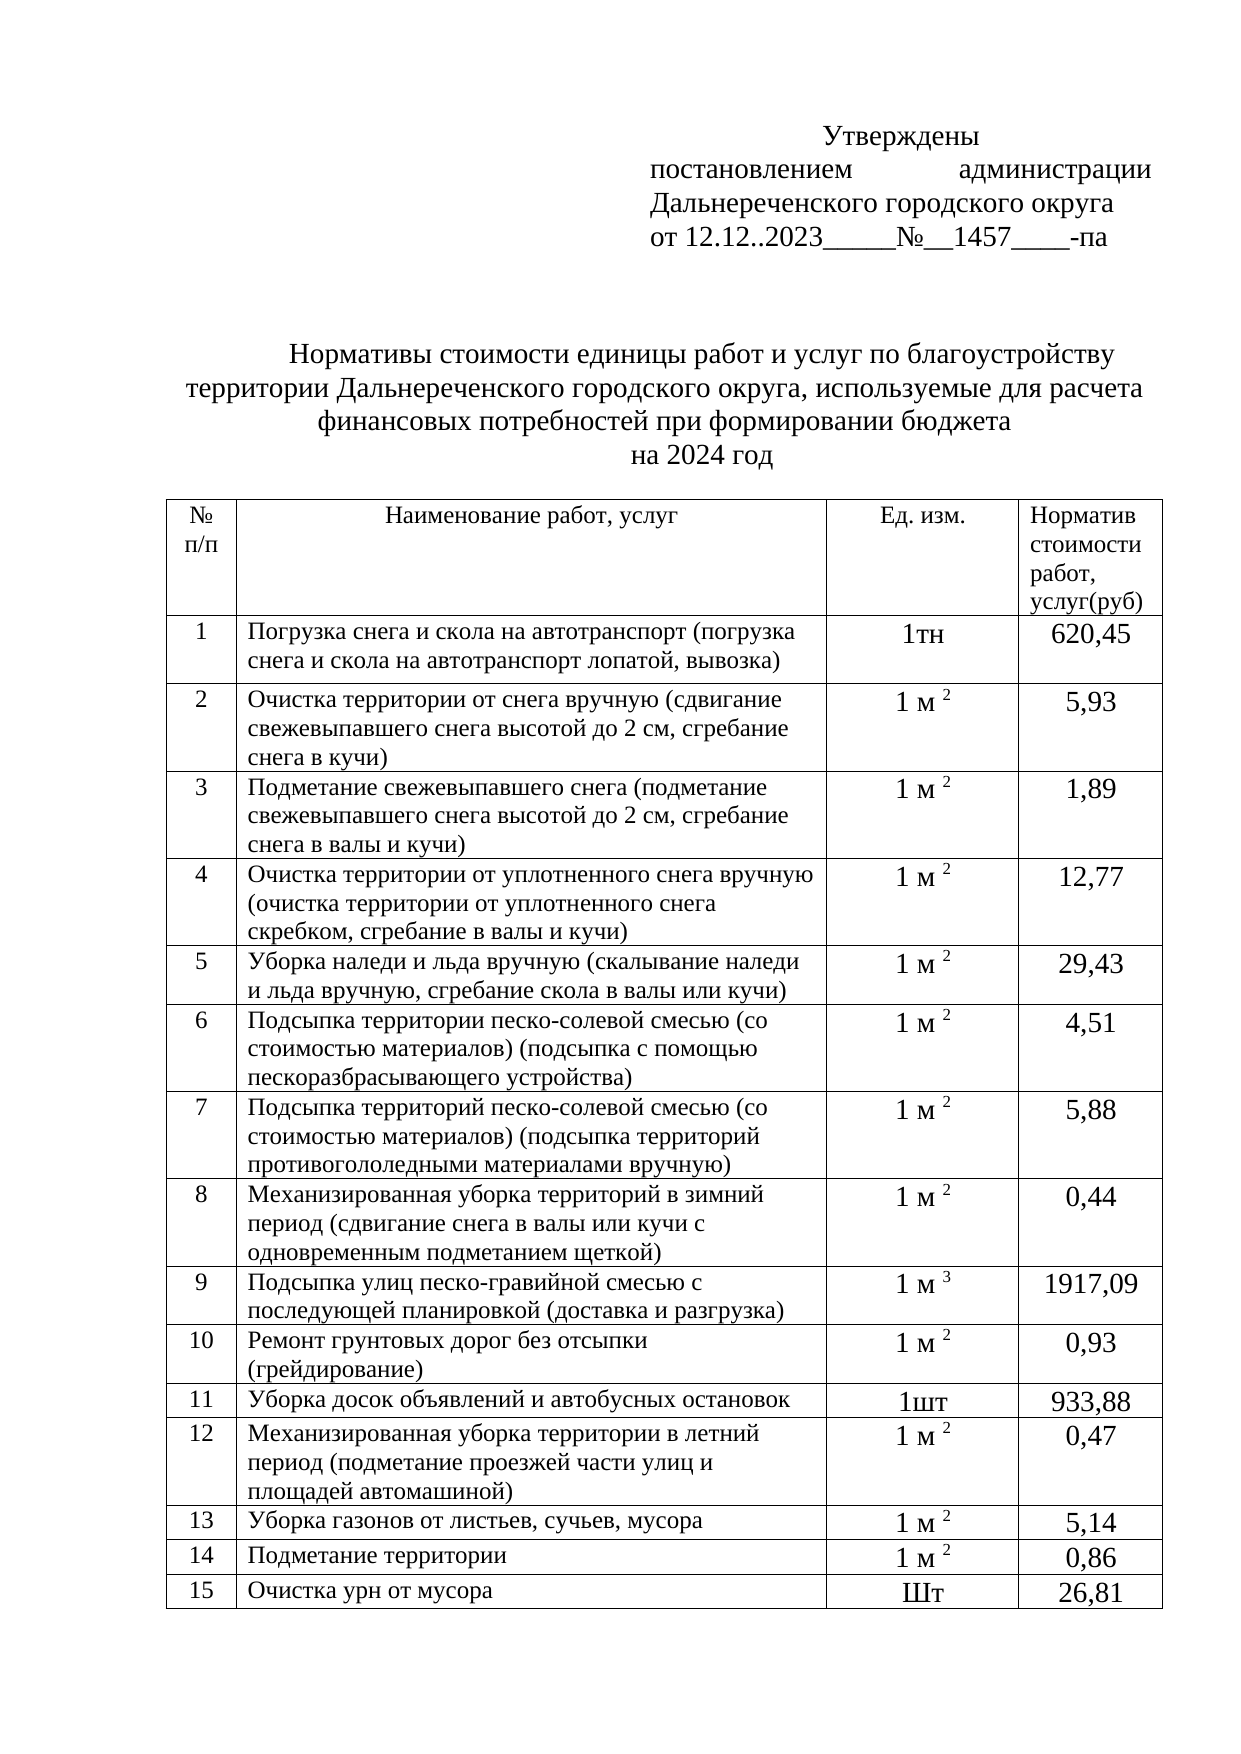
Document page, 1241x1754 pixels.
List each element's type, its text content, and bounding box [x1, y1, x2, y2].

table_cell 5,14 [1019, 1506, 1162, 1539]
table_cell Уборка досок объявлений и автобусных остановок [237, 1384, 826, 1417]
table_cell 1 м 2 [827, 1506, 1018, 1539]
table_cell 12 [167, 1418, 236, 1504]
table_cell 1 м 2 [827, 772, 1018, 858]
table_cell 0,47 [1019, 1418, 1162, 1504]
table_cell 12,77 [1019, 859, 1162, 945]
table_cell 2 [167, 684, 236, 771]
table_cell Погрузка снега и скола на автотранспорт (погрузка снега и скола на автотранспорт лопатой, вывозка) [237, 616, 826, 683]
table_cell 6 [167, 1005, 236, 1091]
table_cell 1 [167, 616, 236, 683]
table_cell 4,51 [1019, 1005, 1162, 1091]
table_cell Уборка газонов от листьев, сучьев, мусора [237, 1506, 826, 1539]
table_cell Подсыпка территории песко-солевой смесью (со стоимостью материалов) (подсыпка с помощью пескоразбрасывающего устройства) [237, 1005, 826, 1091]
table_cell 9 [167, 1267, 236, 1324]
table_cell 933,88 [1019, 1384, 1162, 1417]
table_cell 5 [167, 946, 236, 1004]
table_cell Механизированная уборка территории в летний период (подметание проезжей части улиц и площадей автомашиной) [237, 1418, 826, 1504]
table_cell 15 [167, 1575, 236, 1608]
table_cell Шт [827, 1575, 1018, 1608]
table_cell 3 [167, 772, 236, 858]
table_cell 1 м 2 [827, 1325, 1018, 1383]
table_cell 26,81 [1019, 1575, 1162, 1608]
table_cell 1 м 2 [827, 1005, 1018, 1091]
table_cell 1 м 2 [827, 946, 1018, 1004]
table_cell 1 м 2 [827, 859, 1018, 945]
table_cell 7 [167, 1092, 236, 1178]
text Утверждены [650, 118, 1152, 152]
text постановлением администрации Дальнереченского городского округа [650, 152, 1152, 219]
table_cell 14 [167, 1540, 236, 1574]
table_cell 10 [167, 1325, 236, 1383]
table_cell 0,86 [1019, 1540, 1162, 1574]
table_cell 1,89 [1019, 772, 1162, 858]
table_cell 13 [167, 1506, 236, 1539]
table_cell Подсыпка улиц песко-гравийной смесью с последующей планировкой (доставка и разгрузка) [237, 1267, 826, 1324]
table_cell 8 [167, 1179, 236, 1266]
text Нормативы стоимости единицы работ и услуг по благоустройству территории Дальнереченского городского округа, используемые для расчета финансовых потребностей при формировании бюджета [177, 336, 1152, 437]
table_header № п/п [167, 500, 236, 615]
table_cell 5,93 [1019, 684, 1162, 771]
table_cell 0,93 [1019, 1325, 1162, 1383]
text от 12.12..2023_____№__1457____-па [650, 219, 1152, 252]
table_cell 1 м 2 [827, 1540, 1018, 1574]
table_cell 1шт [827, 1384, 1018, 1417]
table_header Норматив стоимости работ, услуг(руб) [1019, 500, 1162, 615]
table_header Ед. изм. [827, 500, 1018, 615]
table_cell 5,88 [1019, 1092, 1162, 1178]
table_cell Ремонт грунтовых дорог без отсыпки (грейдирование) [237, 1325, 826, 1383]
table_cell 1917,09 [1019, 1267, 1162, 1324]
table_cell Подметание территории [237, 1540, 826, 1574]
text на 2024 год [177, 437, 1152, 470]
table_cell Очистка урн от мусора [237, 1575, 826, 1608]
table_cell Очистка территории от снега вручную (сдвигание свежевыпавшего снега высотой до 2 см, сгребание снега в кучи) [237, 684, 826, 771]
table_cell 0,44 [1019, 1179, 1162, 1266]
table_cell Подсыпка территорий песко-солевой смесью (со стоимостью материалов) (подсыпка территорий противогололедными материалами вручную) [237, 1092, 826, 1178]
table_cell 4 [167, 859, 236, 945]
table_cell Уборка наледи и льда вручную (скалывание наледи и льда вручную, сгребание скола в валы или кучи) [237, 946, 826, 1004]
table_cell 1 м 3 [827, 1267, 1018, 1324]
table_cell 620,45 [1019, 616, 1162, 683]
table_cell 1тн [827, 616, 1018, 683]
table_cell Механизированная уборка территорий в зимний период (сдвигание снега в валы или кучи с одновременным подметанием щеткой) [237, 1179, 826, 1266]
table_cell 1 м 2 [827, 1179, 1018, 1266]
table_cell 11 [167, 1384, 236, 1417]
table_cell Подметание свежевыпавшего снега (подметание свежевыпавшего снега высотой до 2 см, сгребание снега в валы и кучи) [237, 772, 826, 858]
table_cell 29,43 [1019, 946, 1162, 1004]
table_header Наименование работ, услуг [237, 500, 826, 615]
table_cell Очистка территории от уплотненного снега вручную (очистка территории от уплотненного снега скребком, сгребание в валы и кучи) [237, 859, 826, 945]
table_cell 1 м 2 [827, 684, 1018, 771]
table_cell 1 м 2 [827, 1092, 1018, 1178]
table_cell 1 м 2 [827, 1418, 1018, 1504]
